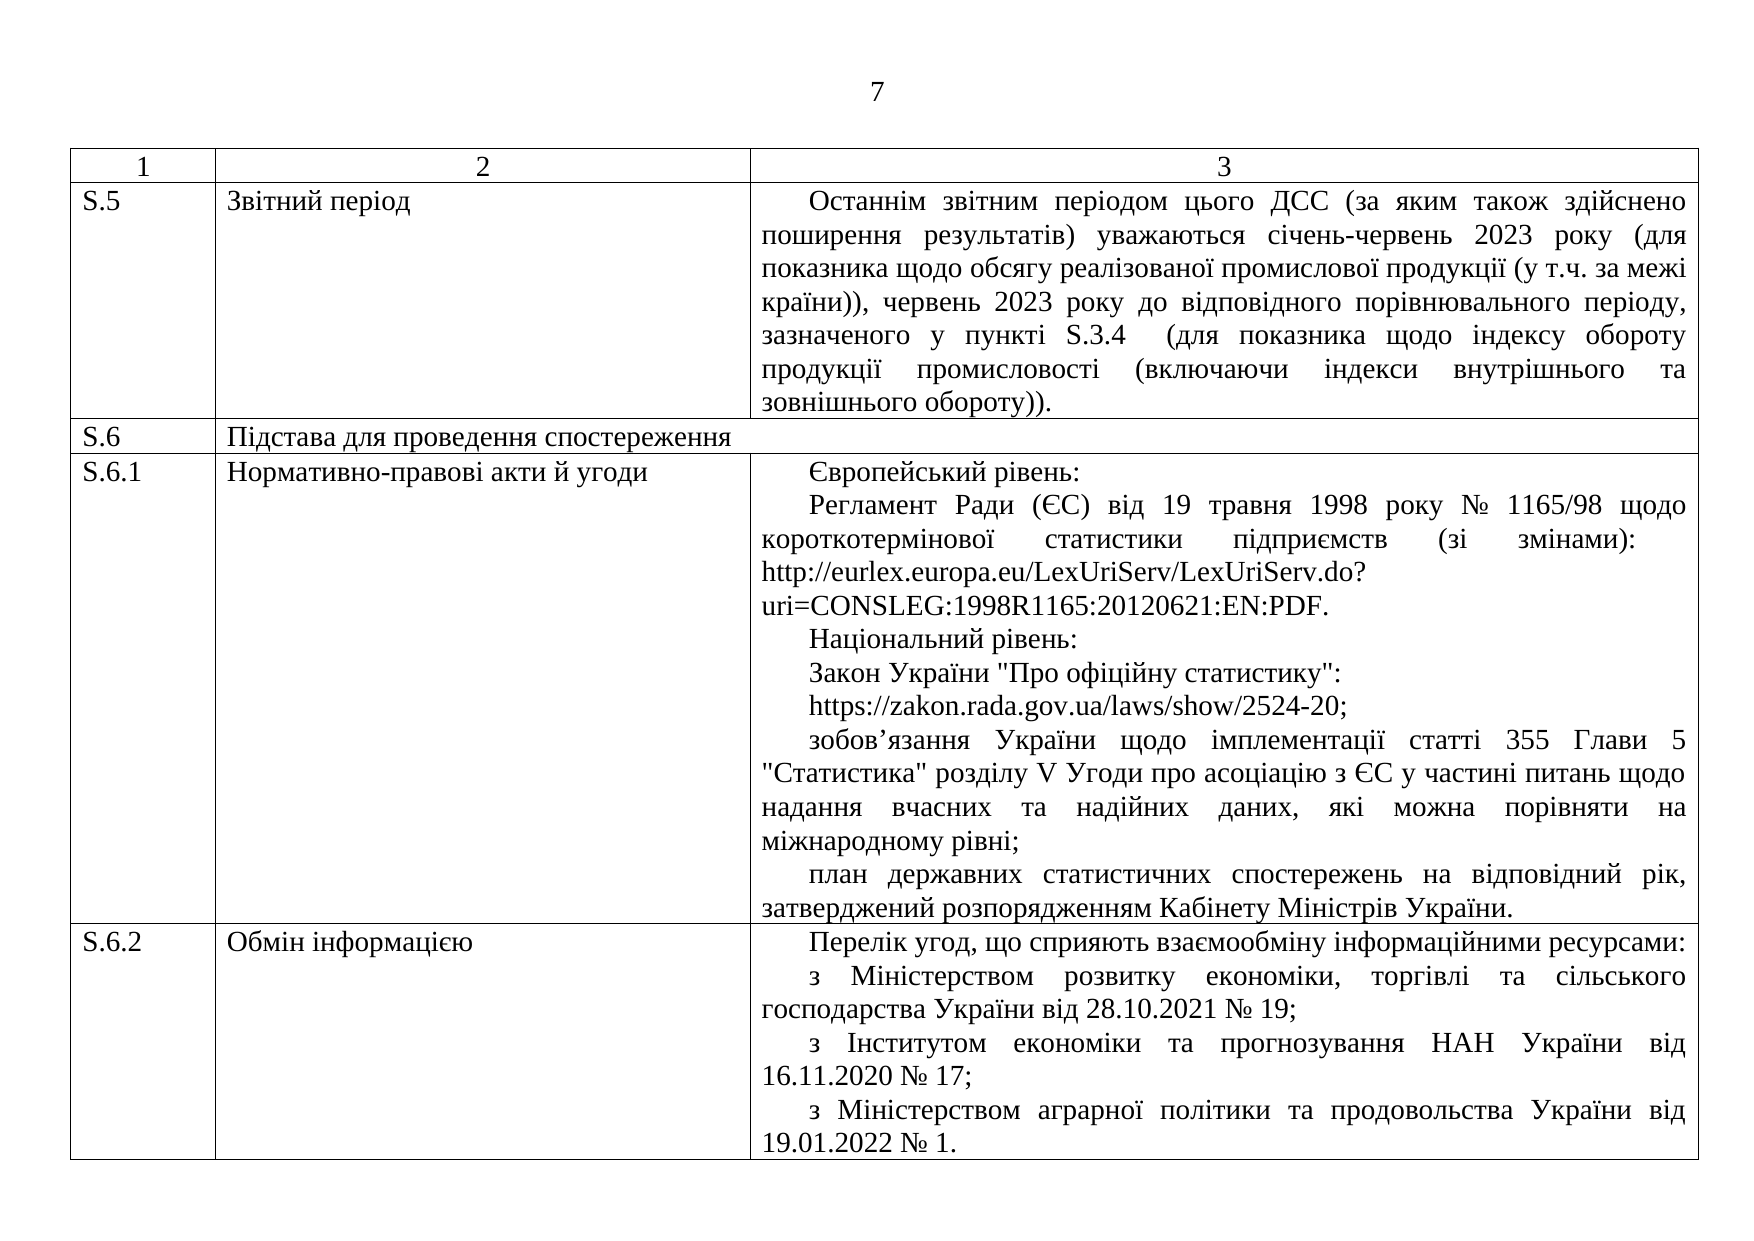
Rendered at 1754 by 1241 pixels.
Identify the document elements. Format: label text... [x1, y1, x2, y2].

table_cell S.6 [71, 419, 215, 453]
table_header 1 [71, 149, 215, 182]
table_cell Обмін інформацією [216, 924, 750, 1159]
table_cell Останнім звітним періодом цього ДСС (за яким також здійснено поширення результатів) уважаються січень-червень 2023 року (для показника щодо обсягу реалізованої промислової продукції (у т.ч. за межі країни)), червень 2023 року до відповідного порівнювального періоду, зазначеного у пункті S.3.4 (для показника щодо індексу обороту продукції промисловості (включаючи індекси внутрішнього та зовнішнього обороту)). [751, 183, 1698, 418]
table_cell S.6.1 [71, 454, 215, 923]
table_cell Підстава для проведення спостереження [216, 419, 1698, 453]
table_cell Нормативно-правові акти й угоди [216, 454, 750, 923]
table_cell Перелік угод, що сприяють взаємообміну інформаційними ресурсами: з Міністерством розвитку економіки, торгівлі та сільського господарства України від 28.10.2021 № 19; з Інститутом економіки та прогнозування НАН України від 16.11.2020 № 17; з Міністерством аграрної політики та продовольства України від 19.01.2022 № 1. [751, 924, 1698, 1159]
table_cell S.6.2 [71, 924, 215, 1159]
table_cell Звітний період [216, 183, 750, 418]
table_header 3 [751, 149, 1698, 182]
table_cell S.5 [71, 183, 215, 418]
table_header 2 [216, 149, 750, 182]
table_cell Європейський рівень: Регламент Ради (ЄС) від 19 травня 1998 року № 1165/98 щодо короткотермінової статистики підприємств (зі змінами): http://eurlex.europa.eu/LexUriServ/LexUriServ.do?uri=CONSLEG:1998R1165:20120621:EN:PDF. Національний рівень: Закон України "Про офіційну статистику": https://zakon.rada.gov.ua/laws/show/2524-20; зобов’язання України щодо імплементації статті 355 Глави 5 "Статистика" розділу V Угоди про асоціацію з ЄС у частині питань щодо надання вчасних та надійних даних, які можна порівняти на міжнародному рівні; план державних статистичних спостережень на відповідний рік, затверджений розпорядженням Кабінету Міністрів України. [751, 454, 1698, 923]
